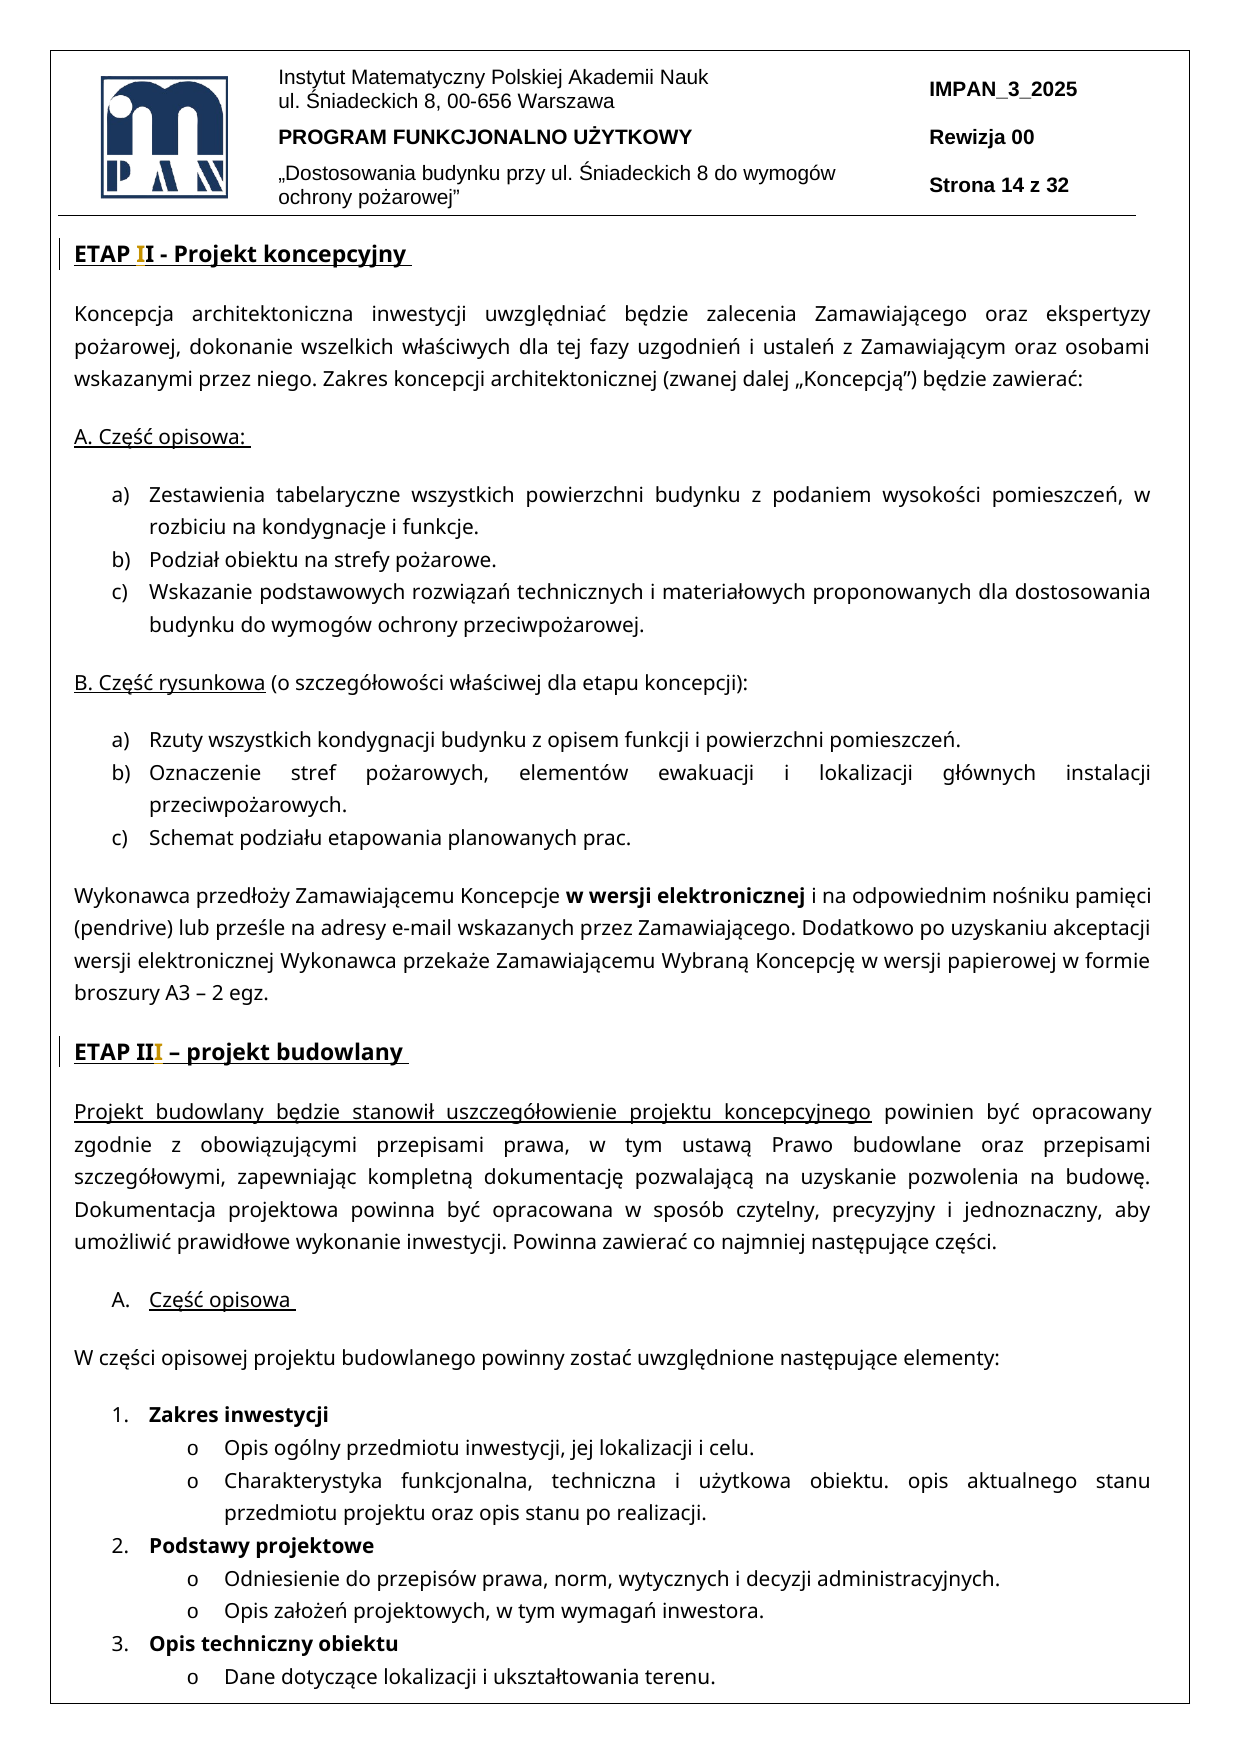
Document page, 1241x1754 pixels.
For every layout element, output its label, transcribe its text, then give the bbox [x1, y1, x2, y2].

picture [100, 73, 228, 201]
list Charakterystyka funkcjonalna, techniczna i użytkowa obiektu. opis aktualnego stanu przedmiotu projektu oraz opis stanu po realizacji. [186, 1466, 1152, 1527]
text A. Część opisowa: [74, 422, 1152, 451]
text Wykonawca przedłoży Zamawiającemu Koncepcje w wersji elektronicznej i na odpowiednim nośniku pamięci (pendrive) lub prześle na adresy e-mail wskazanych przez Zamawiającego. Dodatkowo po uzyskaniu akceptacji wersji elektronicznej Wykonawca przekaże Zamawiającemu Wybraną Koncepcję w wersji papierowej w formie broszury A3 – 2 egz. [74, 881, 1152, 1007]
list Podstawy projektowe [111, 1531, 1152, 1559]
list Podział obiektu na strefy pożarowe. [111, 545, 1152, 573]
list Dane dotyczące lokalizacji i ukształtowania terenu. [186, 1662, 1152, 1690]
text Koncepcja architektoniczna inwestycji uwzględniać będzie zalecenia Zamawiającego oraz ekspertyzy pożarowej, dokonanie wszelkich właściwych dla tej fazy uzgodnień i ustaleń z Zamawiającym oraz osobami wskazanymi przez niego. Zakres koncepcji architektonicznej (zwanej dalej „Koncepcją”) będzie zawierać: [74, 299, 1152, 393]
text Projekt budowlany będzie stanowił uszczegółowienie projektu koncepcyjnego powinien być opracowany zgodnie z obowiązującymi przepisami prawa, w tym ustawą Prawo budowlane oraz przepisami szczegółowymi, zapewniając kompletną dokumentację pozwalającą na uzyskanie pozwolenia na budowę. Dokumentacja projektowa powinna być opracowana w sposób czytelny, precyzyjny i jednoznaczny, aby umożliwić prawidłowe wykonanie inwestycji. Powinna zawierać co najmniej następujące części. [74, 1097, 1152, 1256]
text ETAP II – projekt budowlany [74, 1036, 1152, 1067]
text W części opisowej projektu budowlanego powinny zostać uwzględnione następujące elementy: [74, 1343, 1152, 1371]
list Opis założeń projektowych, w tym wymagań inwestora. [186, 1596, 1152, 1625]
list Wskazanie podstawowych rozwiązań technicznych i materiałowych proponowanych dla dostosowania budynku do wymogów ochrony przeciwpożarowej. [111, 577, 1152, 638]
list Zakres inwestycji [111, 1400, 1152, 1429]
list Opis ogólny przedmiotu inwestycji, jej lokalizacji i celu. [186, 1433, 1152, 1461]
list Część opisowa [111, 1285, 1152, 1313]
list Schemat podziału etapowania planowanych prac. [111, 823, 1152, 852]
list Odniesienie do przepisów prawa, norm, wytycznych i decyzji administracyjnych. [186, 1564, 1152, 1592]
list Zestawienia tabelaryczne wszystkich powierzchni budynku z podaniem wysokości pomieszczeń, w rozbiciu na kondygnacje i funkcje. [111, 480, 1152, 541]
text ETAP I - Projekt koncepcyjny [74, 238, 1152, 269]
list Rzuty wszystkich kondygnacji budynku z opisem funkcji i powierzchni pomieszczeń. [111, 725, 1152, 754]
list Opis techniczny obiektu [111, 1629, 1152, 1658]
list Oznaczenie stref pożarowych, elementów ewakuacji i lokalizacji głównych instalacji przeciwpożarowych. [111, 758, 1152, 819]
text B. Część rysunkowa (o szczegółowości właściwej dla etapu koncepcji): [74, 668, 1152, 696]
